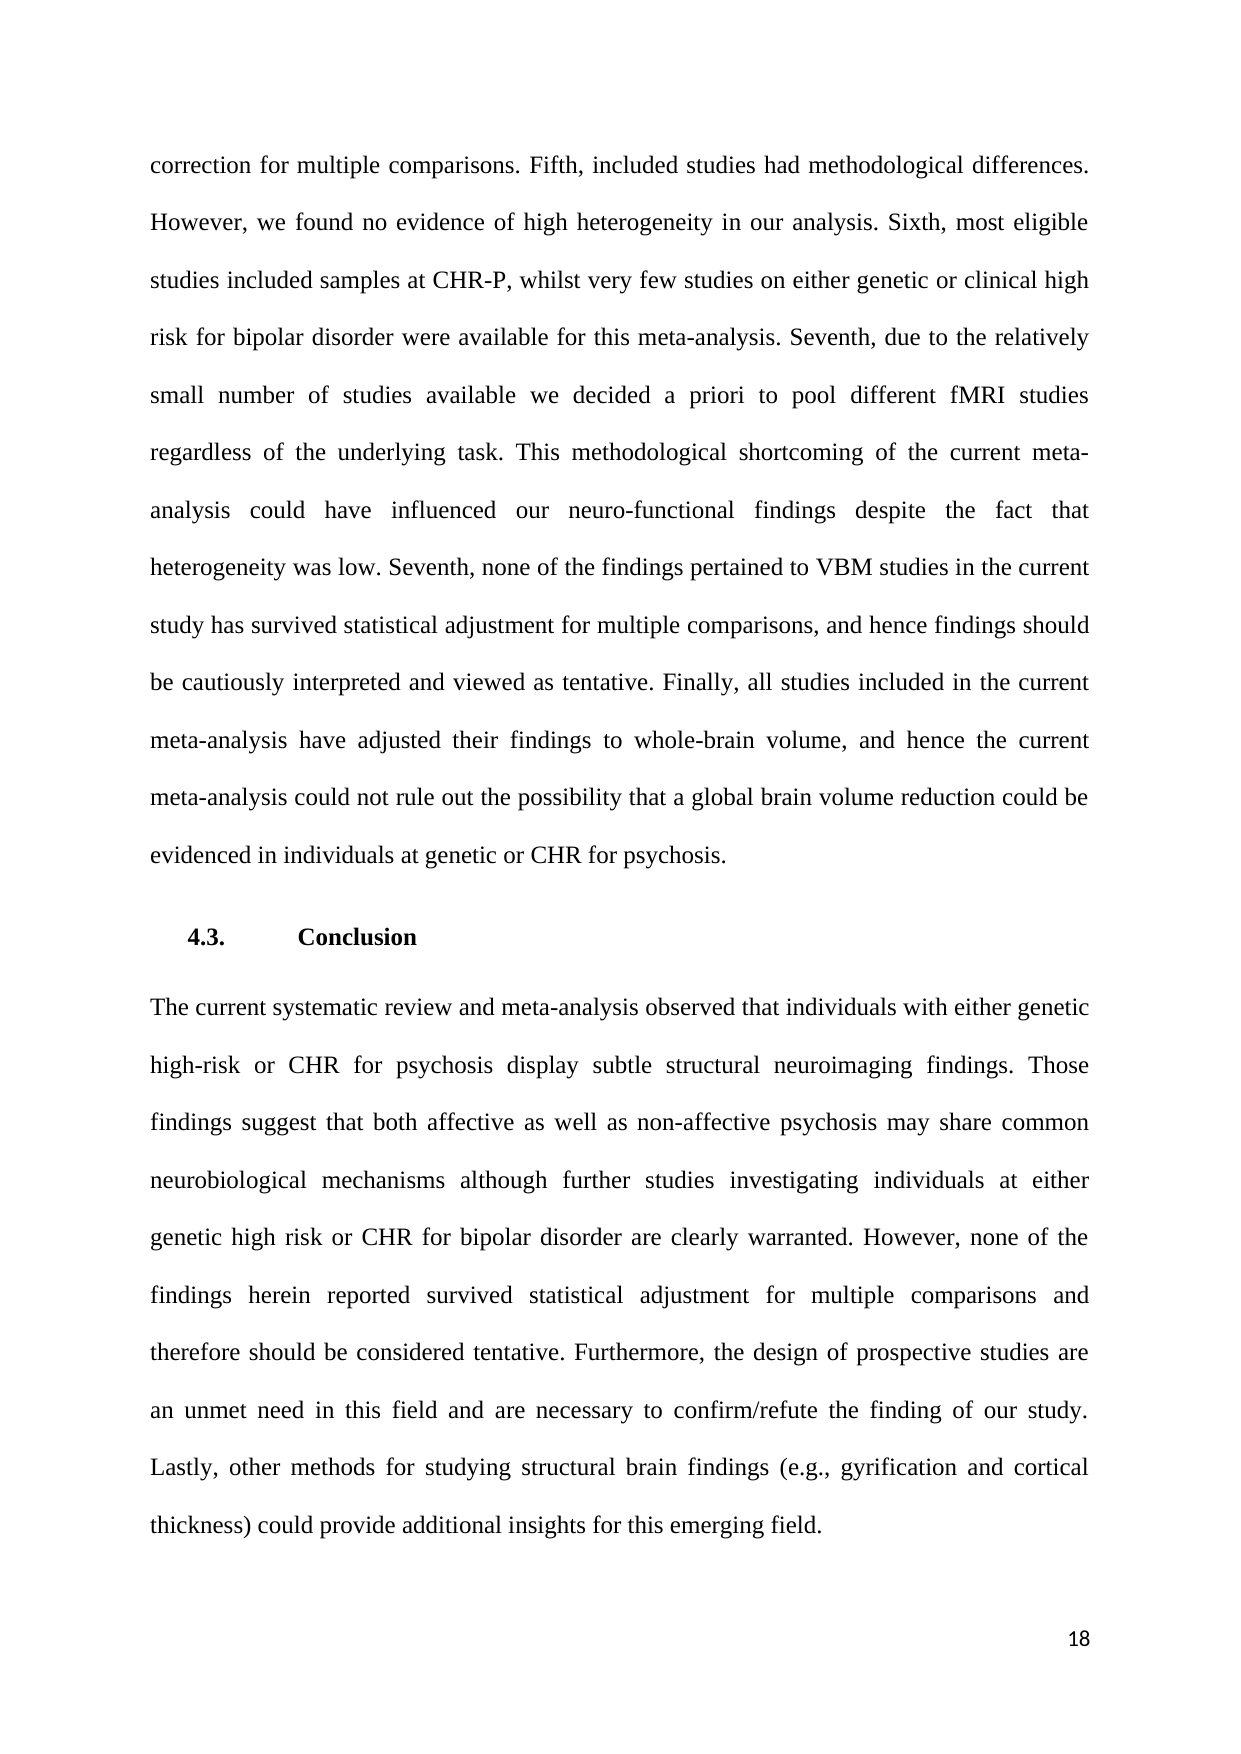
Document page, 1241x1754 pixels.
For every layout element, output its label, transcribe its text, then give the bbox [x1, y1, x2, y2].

text The current systematic review and meta-analysis observed that individuals with either genetic high-risk or CHR for psychosis display subtle structural neuroimaging findings. Those findings suggest that both affective as well as non-affective psychosis may share common neurobiological mechanisms although further studies investigating individuals at either genetic high risk or CHR for bipolar disorder are clearly warranted. However, none of the findings herein reported survived statistical adjustment for multiple comparisons and therefore should be considered tentative. Furthermore, the design of prospective studies are an unmet need in this field and are necessary to confirm/refute the finding of our study. Lastly, other methods for studying structural brain findings (e.g., gyrification and cortical thickness) could provide additional insights for this emerging field. [150, 992, 1090, 1539]
subtitle Conclusion [187, 922, 1090, 951]
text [150, 150, 1090, 869]
